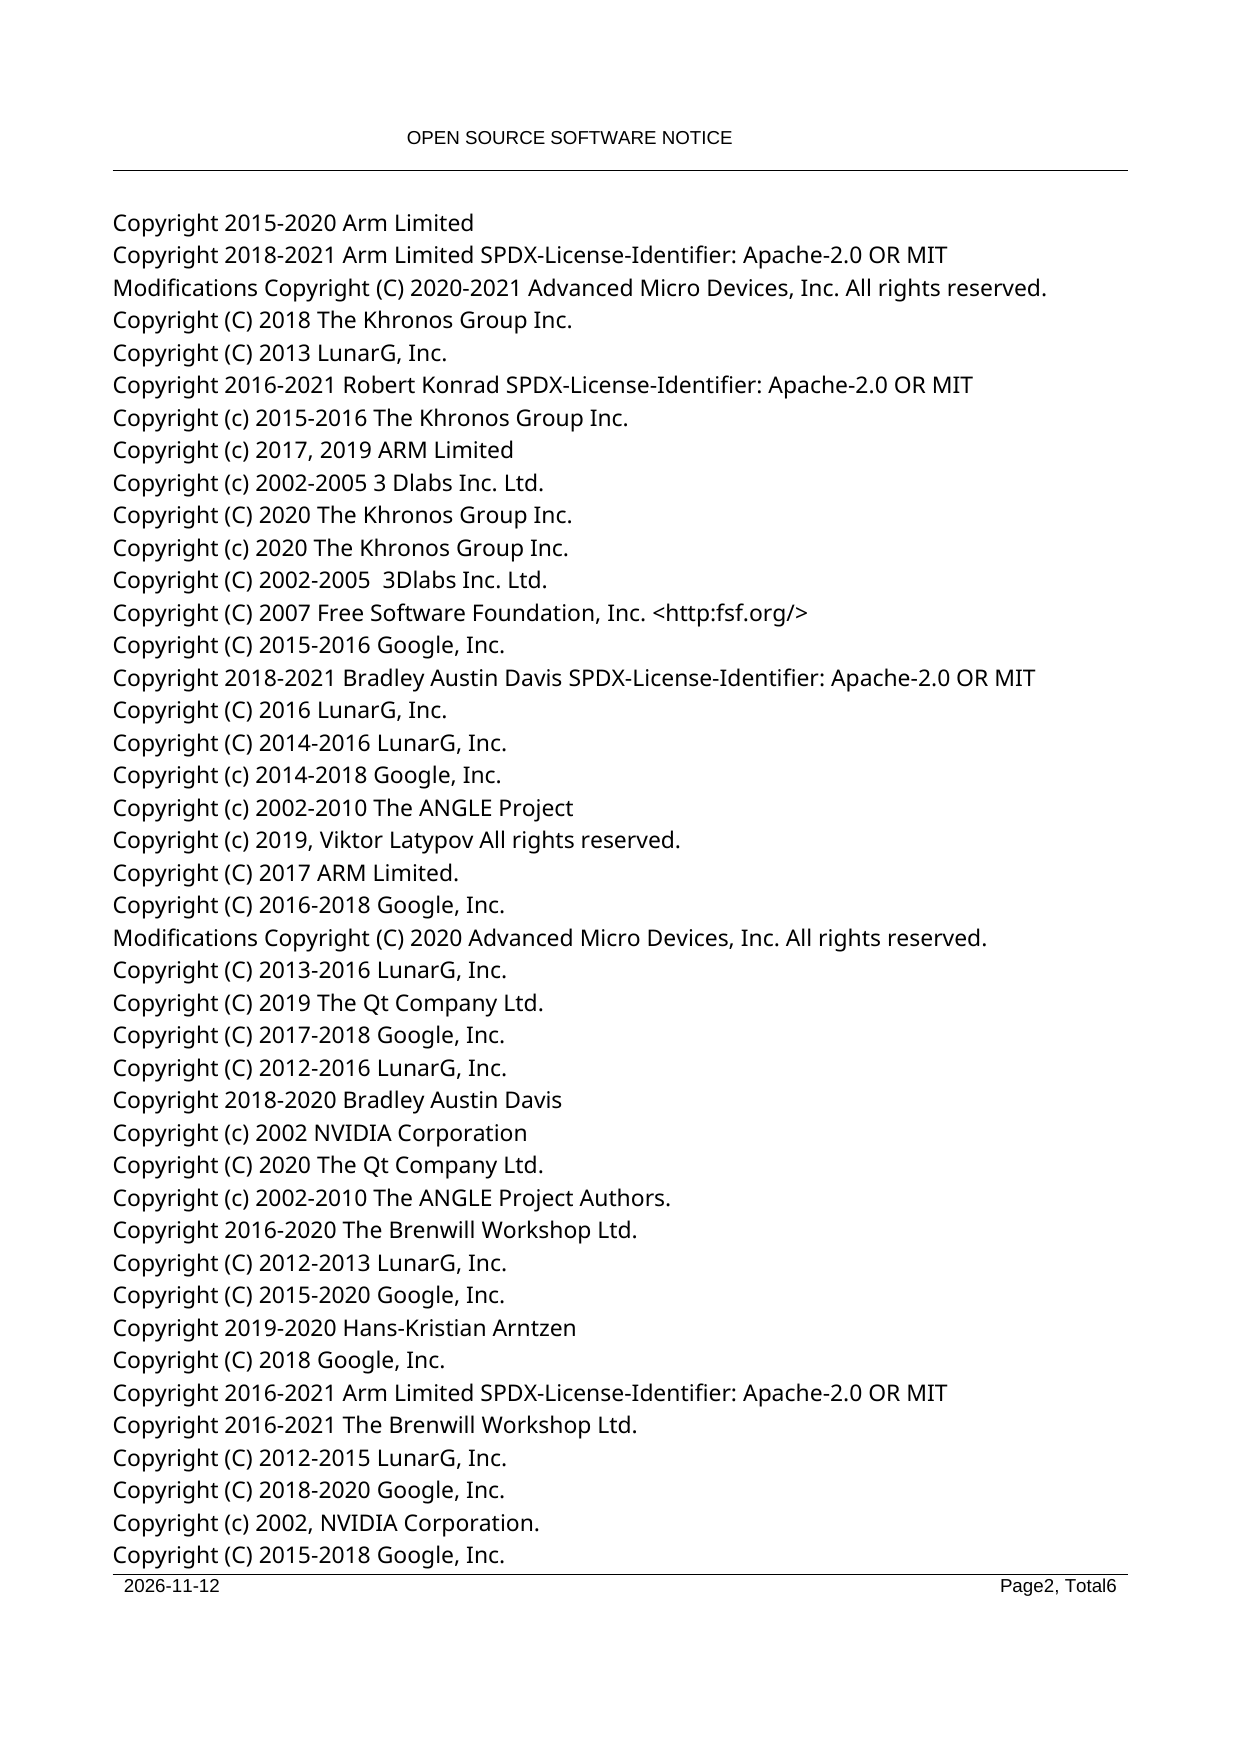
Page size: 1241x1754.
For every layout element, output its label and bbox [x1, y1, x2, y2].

text [112, 206, 1128, 1571]
